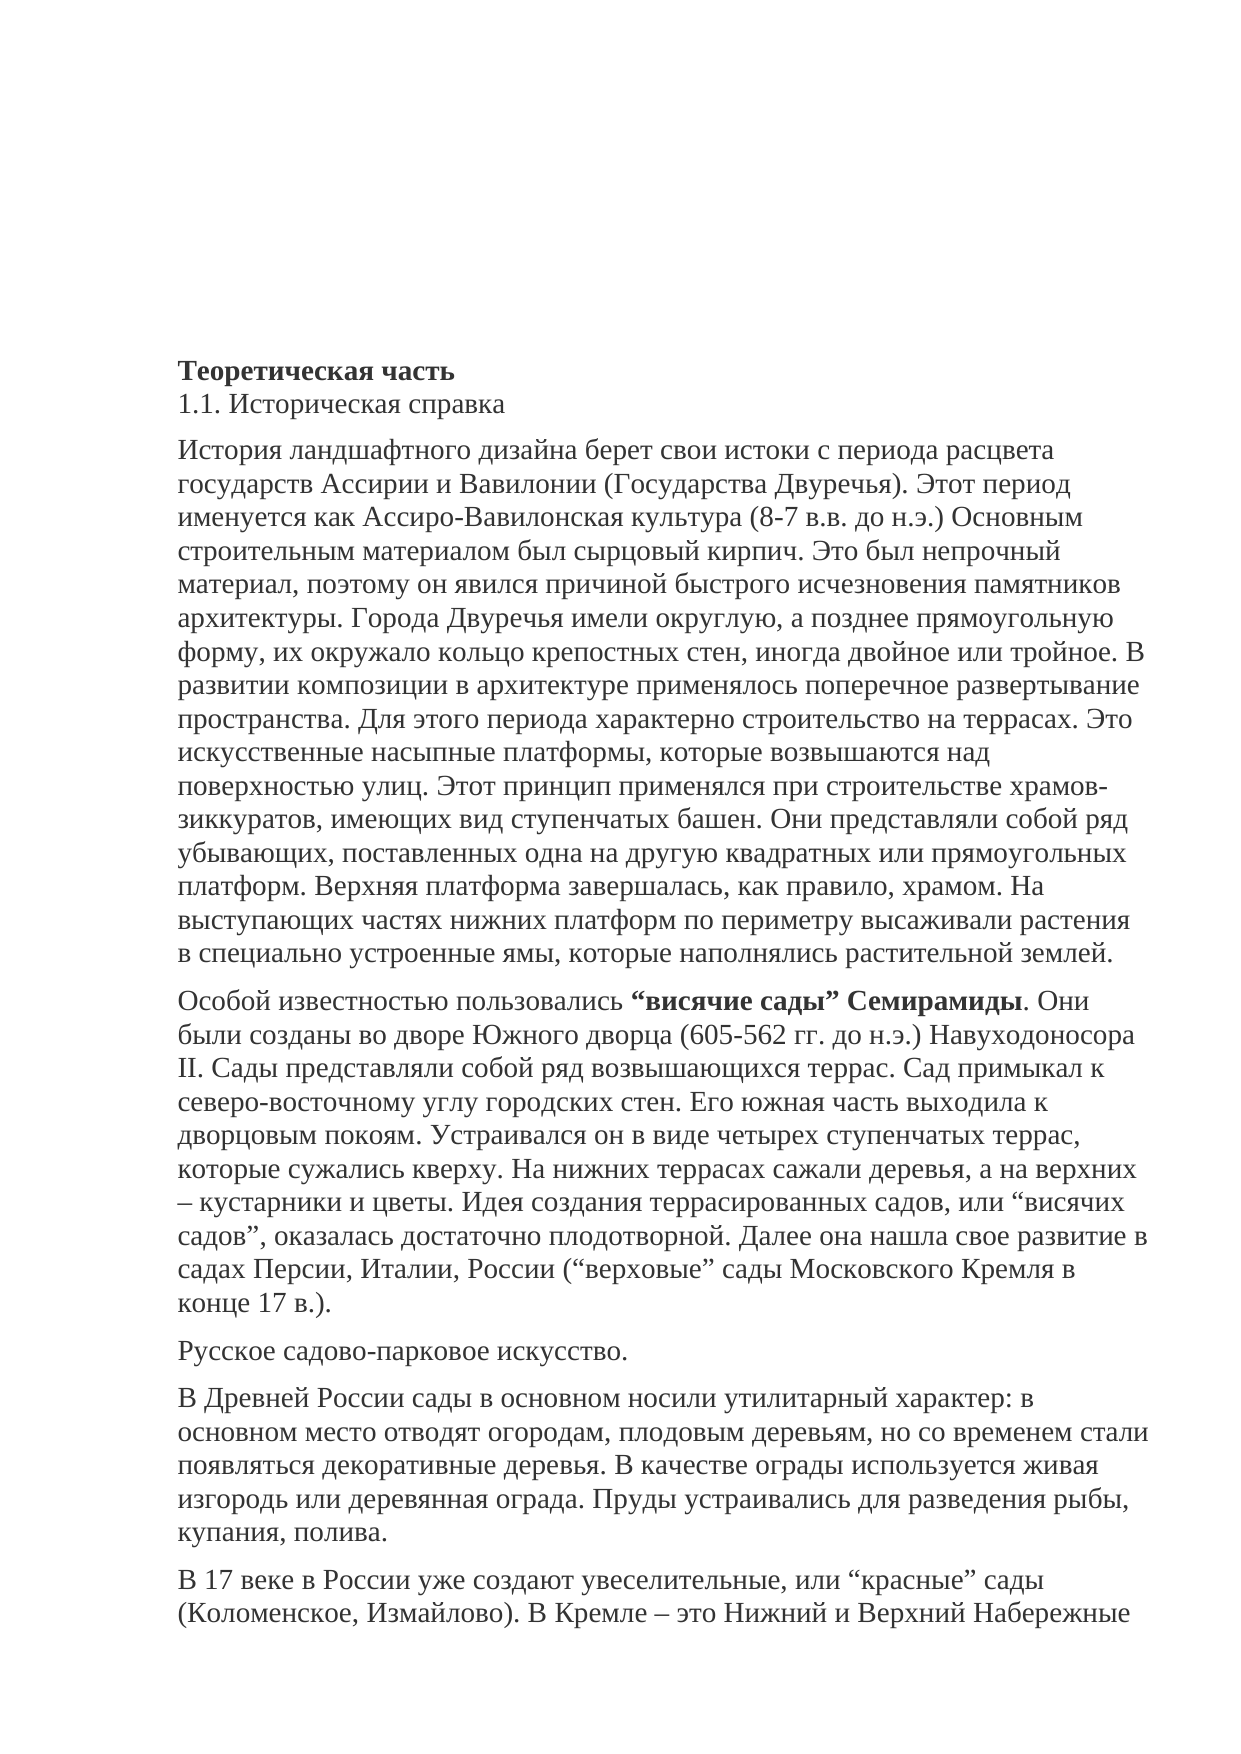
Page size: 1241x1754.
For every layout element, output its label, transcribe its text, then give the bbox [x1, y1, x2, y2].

text В Древней России сады в основном носили утилитарный характер: в основном место отводят огородам, плодовым деревьям, но со временем стали появляться декоративные деревья. В качестве ограды используется живая изгородь или деревянная ограда. Пруды устраивались для разведения рыбы, купания, полива. [177, 1380, 1152, 1548]
text Особой известностью пользовались “висячие сады” Семирамиды. Они были созданы во дворе Южного дворца (605-562 гг. до н.э.) Навуходоносора II. Сады представляли собой ряд возвышающихся террас. Сад примыкал к северо-восточному углу городских стен. Его южная часть выходила к дворцовым покоям. Устраивался он в виде четырех ступенчатых террас, которые сужались кверху. На нижних террасах сажали деревья, а на верхних – кустарники и цветы. Идея создания террасированных садов, или “висячих садов”, оказалась достаточно плодотворной. Далее она нашла свое развитие в садах Персии, Италии, России (“верховые” сады Московского Кремля в конце 17 в.). [177, 983, 1152, 1319]
text Теоретическая часть [177, 353, 1152, 386]
text История ландшафтного дизайна берет свои истоки с периода расцвета государств Ассирии и Вавилонии (Государства Двуречья). Этот период именуется как Ассиро-Вавилонская культура (8-7 в.в. до н.э.) Основным строительным материалом был сырцовый кирпич. Это был непрочный материал, поэтому он явился причиной быстрого исчезновения памятников архитектуры. Города Двуречья имели округлую, а позднее прямоугольную форму, их окружало кольцо крепостных стен, иногда двойное или тройное. В развитии композиции в архитектуре применялось поперечное развертывание пространства. Для этого периода характерно строительство на террасах. Это искусственные насыпные платформы, которые возвышаются над поверхностью улиц. Этот принцип применялся при строительстве храмов-зиккуратов, имеющих вид ступенчатых башен. Они представляли собой ряд убывающих, поставленных одна на другую квадратных или прямоугольных платформ. Верхняя платформа завершалась, как правило, храмом. На выступающих частях нижних платформ по периметру высаживали растения в специально устроенные ямы, которые наполнялись растительной землей. [177, 432, 1152, 969]
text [177, 1562, 1152, 1629]
text 1.1. Историческая справка [177, 386, 1152, 420]
text Русское садово-парковое искусство. [177, 1333, 1152, 1366]
